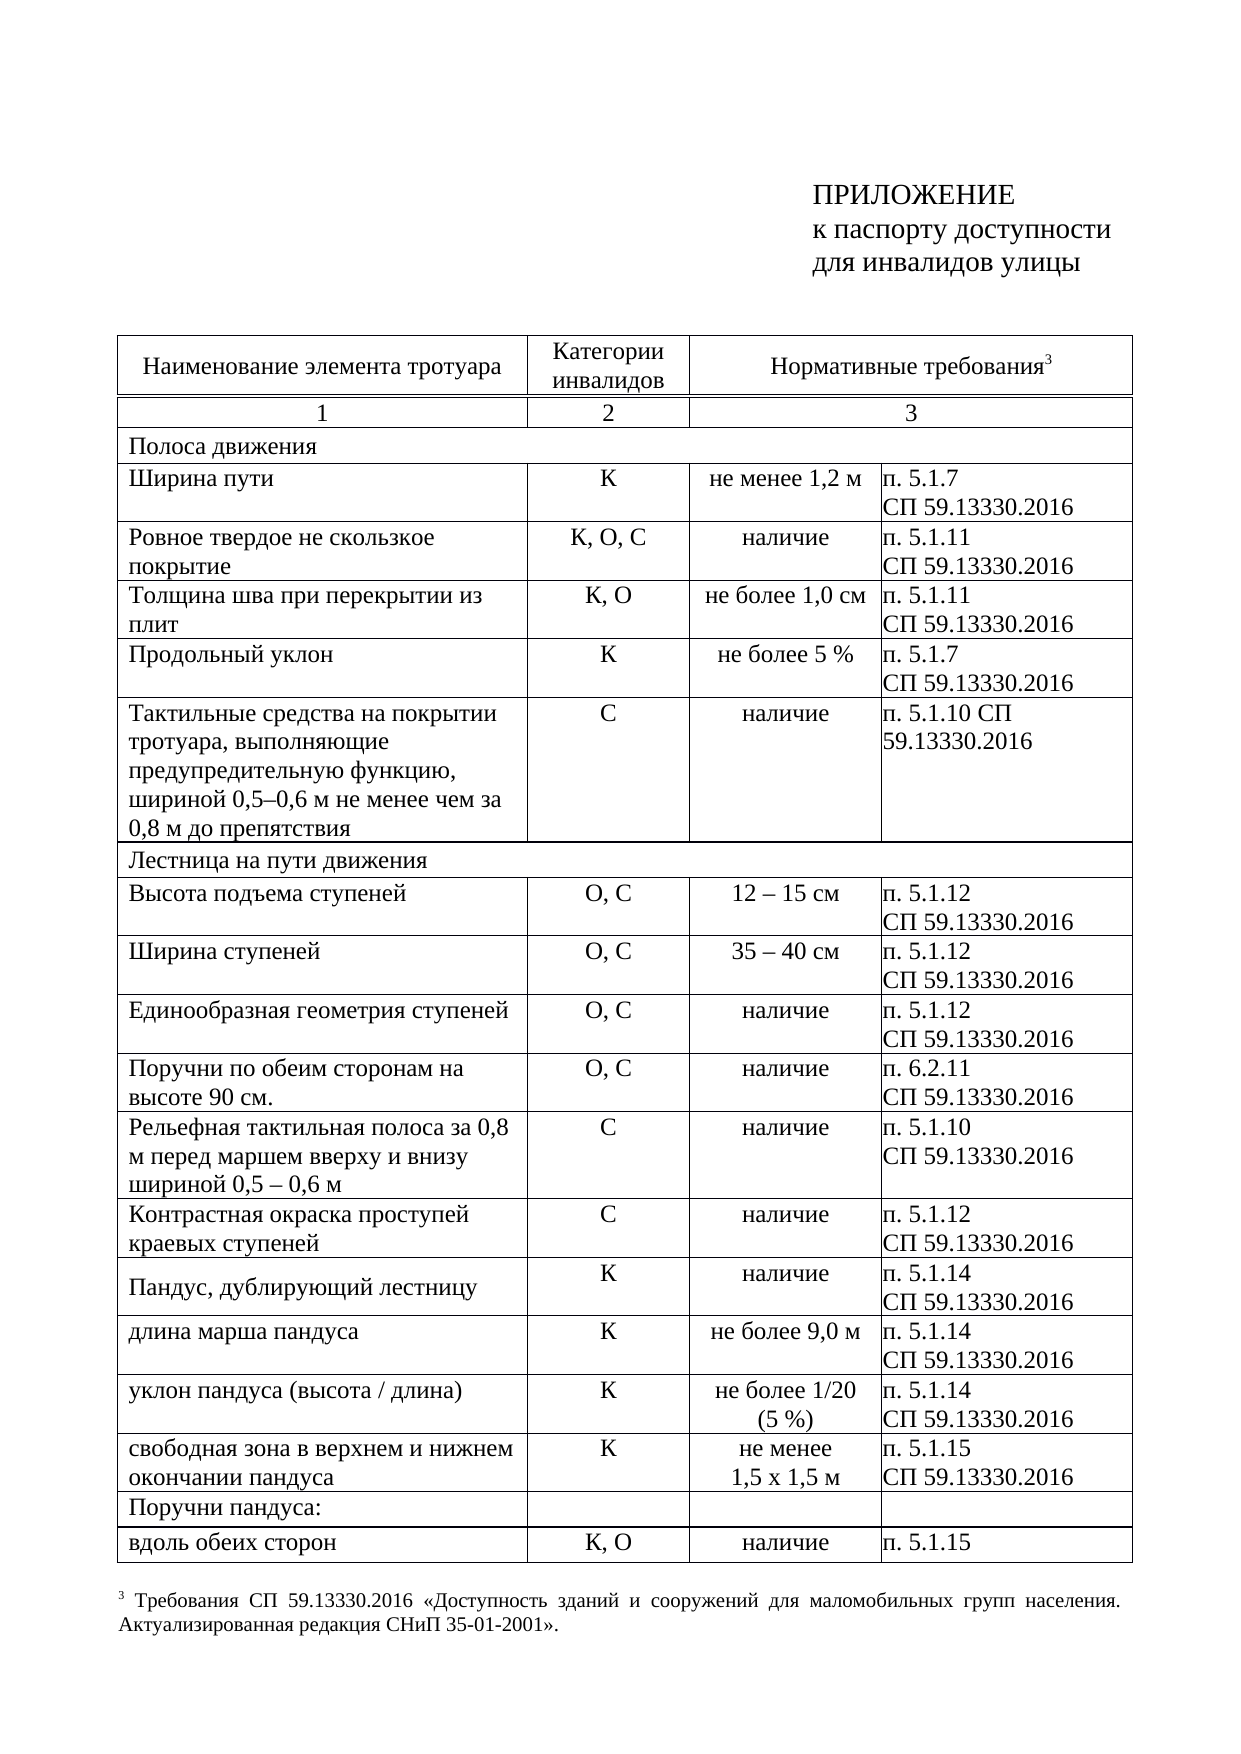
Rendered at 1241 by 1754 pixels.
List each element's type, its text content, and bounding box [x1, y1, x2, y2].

table_cell К [528, 1258, 689, 1315]
table_cell п. 5.1.14 СП 59.13330.2016 [882, 1316, 1132, 1374]
table_cell п. 5.1.10 СП 59.13330.2016 [882, 1112, 1132, 1198]
table_cell Единообразная геометрия ступеней [118, 995, 527, 1052]
table_header 2 [528, 398, 689, 427]
table_cell Контрастная окраска проступей краевых ступеней [118, 1199, 527, 1257]
table_cell п. 5.1.11 СП 59.13330.2016 [882, 522, 1132, 579]
table_cell наличие [690, 1528, 881, 1562]
table_cell К [528, 1375, 689, 1432]
table_cell К [528, 639, 689, 697]
text к паспорту доступности [812, 211, 1122, 244]
table_cell Лестница на пути движения [118, 843, 1132, 877]
table_cell Высота подъема ступеней [118, 878, 527, 935]
table_cell С [528, 698, 689, 841]
table_cell Тактильные средства на покрытии тротуара, выполняющие предупредительную функцию, шириной 0,5–0,6 м не менее чем за 0,8 м до препятствия [118, 698, 527, 841]
table_cell Ширина ступеней [118, 936, 527, 994]
table_cell не более 9,0 м [690, 1316, 881, 1374]
table_cell п. 5.1.12 СП 59.13330.2016 [882, 878, 1132, 935]
table_cell К, О [528, 581, 689, 638]
table_cell наличие [690, 995, 881, 1052]
table_cell 12 – 15 см [690, 878, 881, 935]
table_cell наличие [690, 1199, 881, 1257]
table_header Нормативные требования [690, 336, 1132, 394]
table_cell п. 6.2.11 СП 59.13330.2016 [882, 1054, 1132, 1111]
table_cell О, С [528, 1054, 689, 1111]
table_cell [882, 1492, 1132, 1526]
table_cell не более 1,0 см [690, 581, 881, 638]
table_cell [528, 1492, 689, 1526]
table_cell К, О [528, 1528, 689, 1562]
table_cell О, С [528, 878, 689, 935]
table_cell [882, 1528, 1132, 1562]
table_cell не более 5 % [690, 639, 881, 697]
table_cell Продольный уклон [118, 639, 527, 697]
table_cell Ширина пути [118, 464, 527, 521]
table_cell п. 5.1.7 СП 59.13330.2016 [882, 639, 1132, 697]
table_header Категории инвалидов [528, 336, 689, 394]
table_cell С [528, 1112, 689, 1198]
table_cell О, С [528, 936, 689, 994]
table_cell наличие [690, 1112, 881, 1198]
table_cell К [528, 1316, 689, 1374]
table_cell Полоса движения [118, 428, 1132, 462]
table_cell 35 – 40 см [690, 936, 881, 994]
table_cell [690, 1492, 881, 1526]
table_cell Поручни по обеим сторонам на высоте 90 см. [118, 1054, 527, 1111]
table_cell С [528, 1199, 689, 1257]
table_cell п. 5.1.11 СП 59.13330.2016 [882, 581, 1132, 638]
table_cell не менее 1,5 х 1,5 м [690, 1434, 881, 1491]
table_cell не более 1/20 (5 %) [690, 1375, 881, 1432]
table_cell Ровное твердое не скользкое покрытие [118, 522, 527, 579]
table_cell Поручни пандуса: [118, 1492, 527, 1526]
table_header 1 [118, 398, 527, 427]
table_cell Толщина шва при перекрытии из плит [118, 581, 527, 638]
table_cell п. 5.1.12 СП 59.13330.2016 [882, 995, 1132, 1052]
table_cell Пандус, дублирующий лестницу [118, 1258, 527, 1315]
table_cell п. 5.1.7 СП 59.13330.2016 [882, 464, 1132, 521]
table_cell уклон пандуса (высота / длина) [118, 1375, 527, 1432]
table_cell К [528, 464, 689, 521]
table_cell п. 5.1.15 СП 59.13330.2016 [882, 1434, 1132, 1491]
table_cell п. 5.1.14 СП 59.13330.2016 [882, 1375, 1132, 1432]
table_cell свободная зона в верхнем и нижнем окончании пандуса [118, 1434, 527, 1491]
table_cell п. 5.1.14 СП 59.13330.2016 [882, 1258, 1132, 1315]
table_cell п. 5.1.10 СП 59.13330.2016 [882, 698, 1132, 841]
table_cell п. 5.1.12 СП 59.13330.2016 [882, 936, 1132, 994]
table_cell не менее 1,2 м [690, 464, 881, 521]
table_header 3 [690, 398, 1132, 427]
text ПРИЛОЖЕНИЕ [812, 177, 1122, 211]
table_cell вдоль обеих сторон [118, 1528, 527, 1562]
table_cell О, С [528, 995, 689, 1052]
table_cell К, О, С [528, 522, 689, 579]
table_cell наличие [690, 698, 881, 841]
table_cell К [528, 1434, 689, 1491]
table_cell длина марша пандуса [118, 1316, 527, 1374]
table_cell наличие [690, 522, 881, 579]
table_cell наличие [690, 1258, 881, 1315]
table_header Наименование элемента тротуара [118, 336, 527, 394]
table_cell Рельефная тактильная полоса за 0,8 м перед маршем вверху и внизу шириной 0,5 – 0,6 м [118, 1112, 527, 1198]
text для инвалидов улицы [812, 244, 1122, 278]
table_cell п. 5.1.12 СП 59.13330.2016 [882, 1199, 1132, 1257]
table_cell наличие [690, 1054, 881, 1111]
